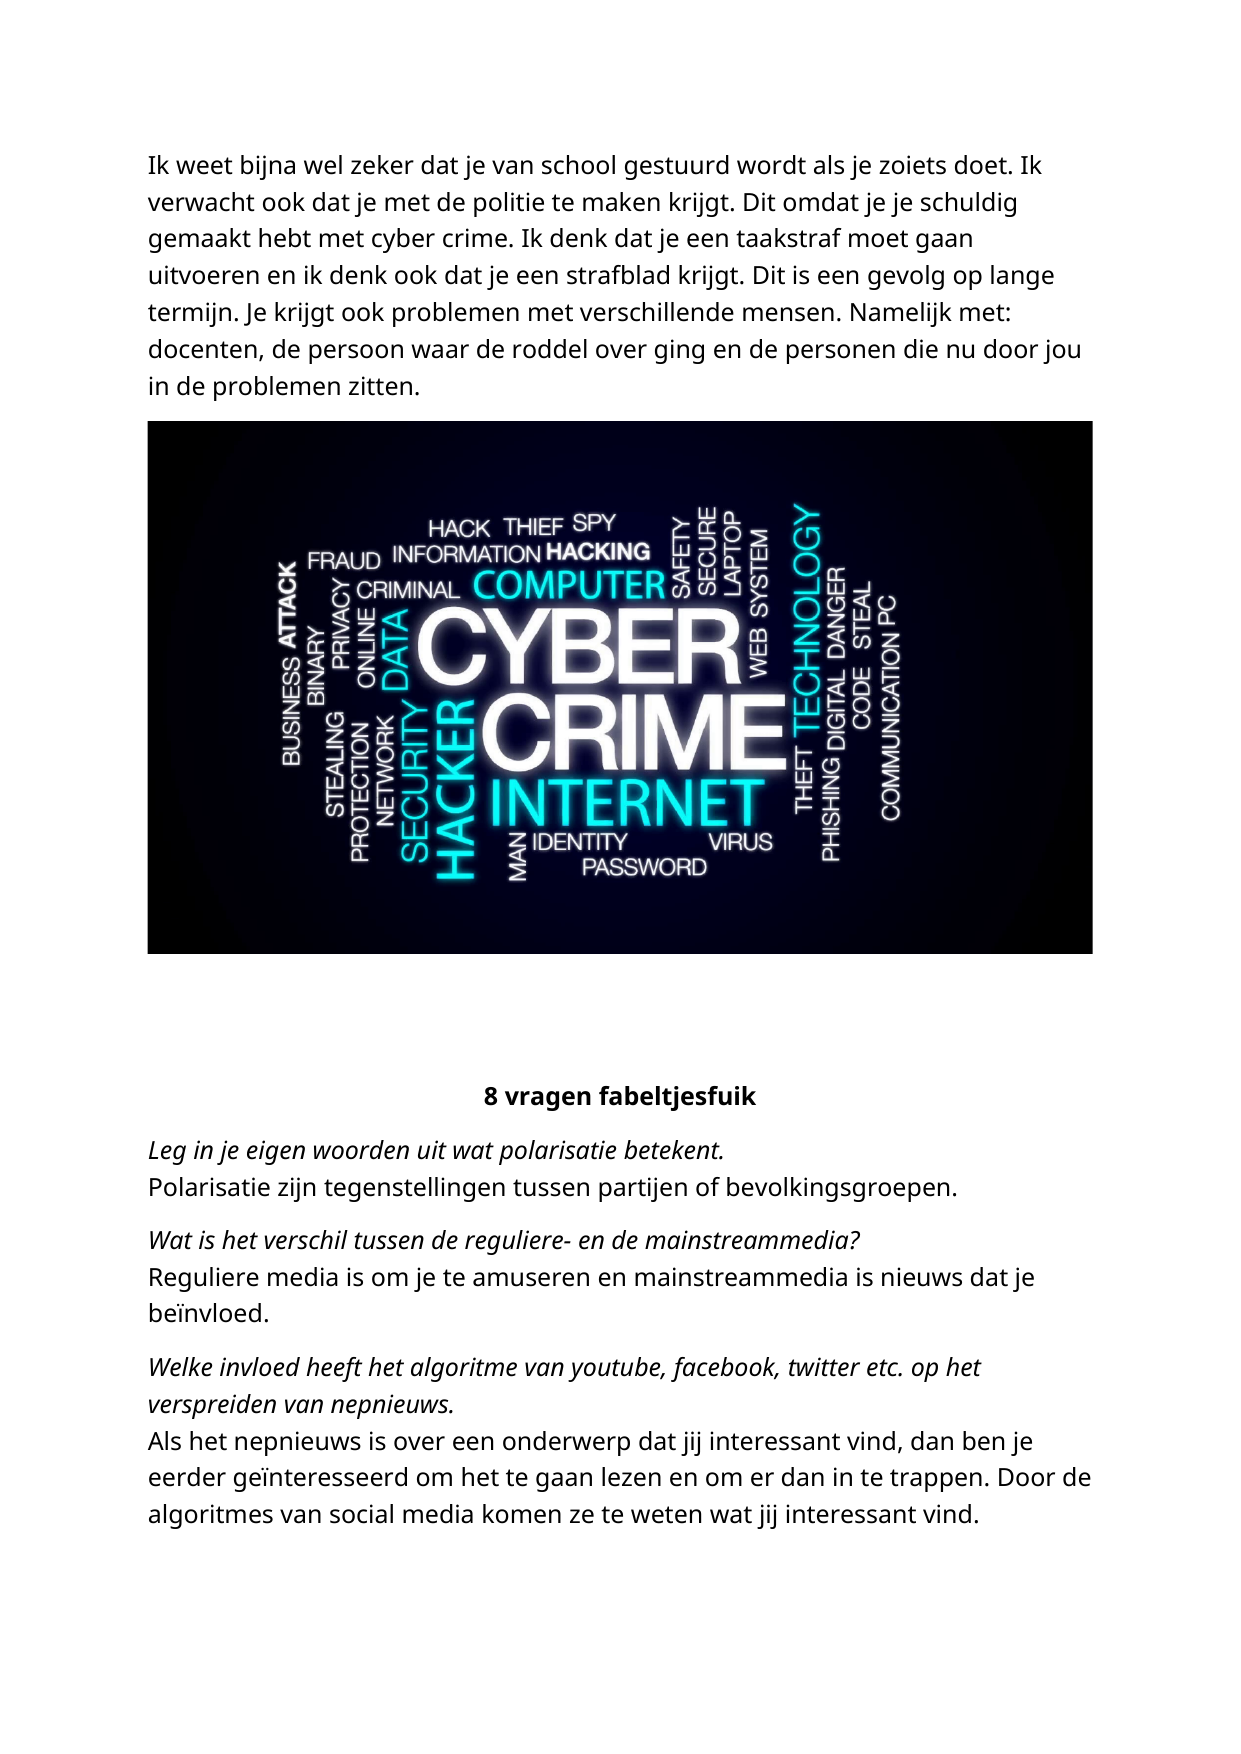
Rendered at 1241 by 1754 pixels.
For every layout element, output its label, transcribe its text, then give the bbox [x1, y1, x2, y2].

text Leg in je eigen woorden uit wat polarisatie betekent. Polarisatie zijn tegenstellingen tussen partijen of bevolkingsgroepen. [148, 1132, 1093, 1203]
picture [147, 421, 1093, 954]
text Wat is het verschil tussen de reguliere- en de mainstreammedia? Reguliere media is om je te amuseren en mainstreammedia is nieuws dat je beïnvloed. [148, 1223, 1093, 1330]
text 8 vragen fabeltjesfuik [148, 1079, 1093, 1113]
text Ik weet bijna wel zeker dat je van school gestuurd wordt als je zoiets doet. Ik verwacht ook dat je met de politie te maken krijgt. Dit omdat je je schuldig gemaakt hebt met cyber crime. Ik denk dat je een taakstraf moet gaan uitvoeren en ik denk ook dat je een strafblad krijgt. Dit is een gevolg op lange termijn. Je krijgt ook problemen met verschillende mensen. Namelijk met: docenten, de persoon waar de roddel over ging en de personen die nu door jou in de problemen zitten. [148, 148, 1093, 402]
text Welke invloed heeft het algoritme van youtube, facebook, twitter etc. op het verspreiden van nepnieuws. Als het nepnieuws is over een onderwerp dat jij interessant vind, dan ben je eerder geïnteresseerd om het te gaan lezen en om er dan in te trappen. Door de algoritmes van social media komen ze te weten wat jij interessant vind. [148, 1349, 1093, 1531]
